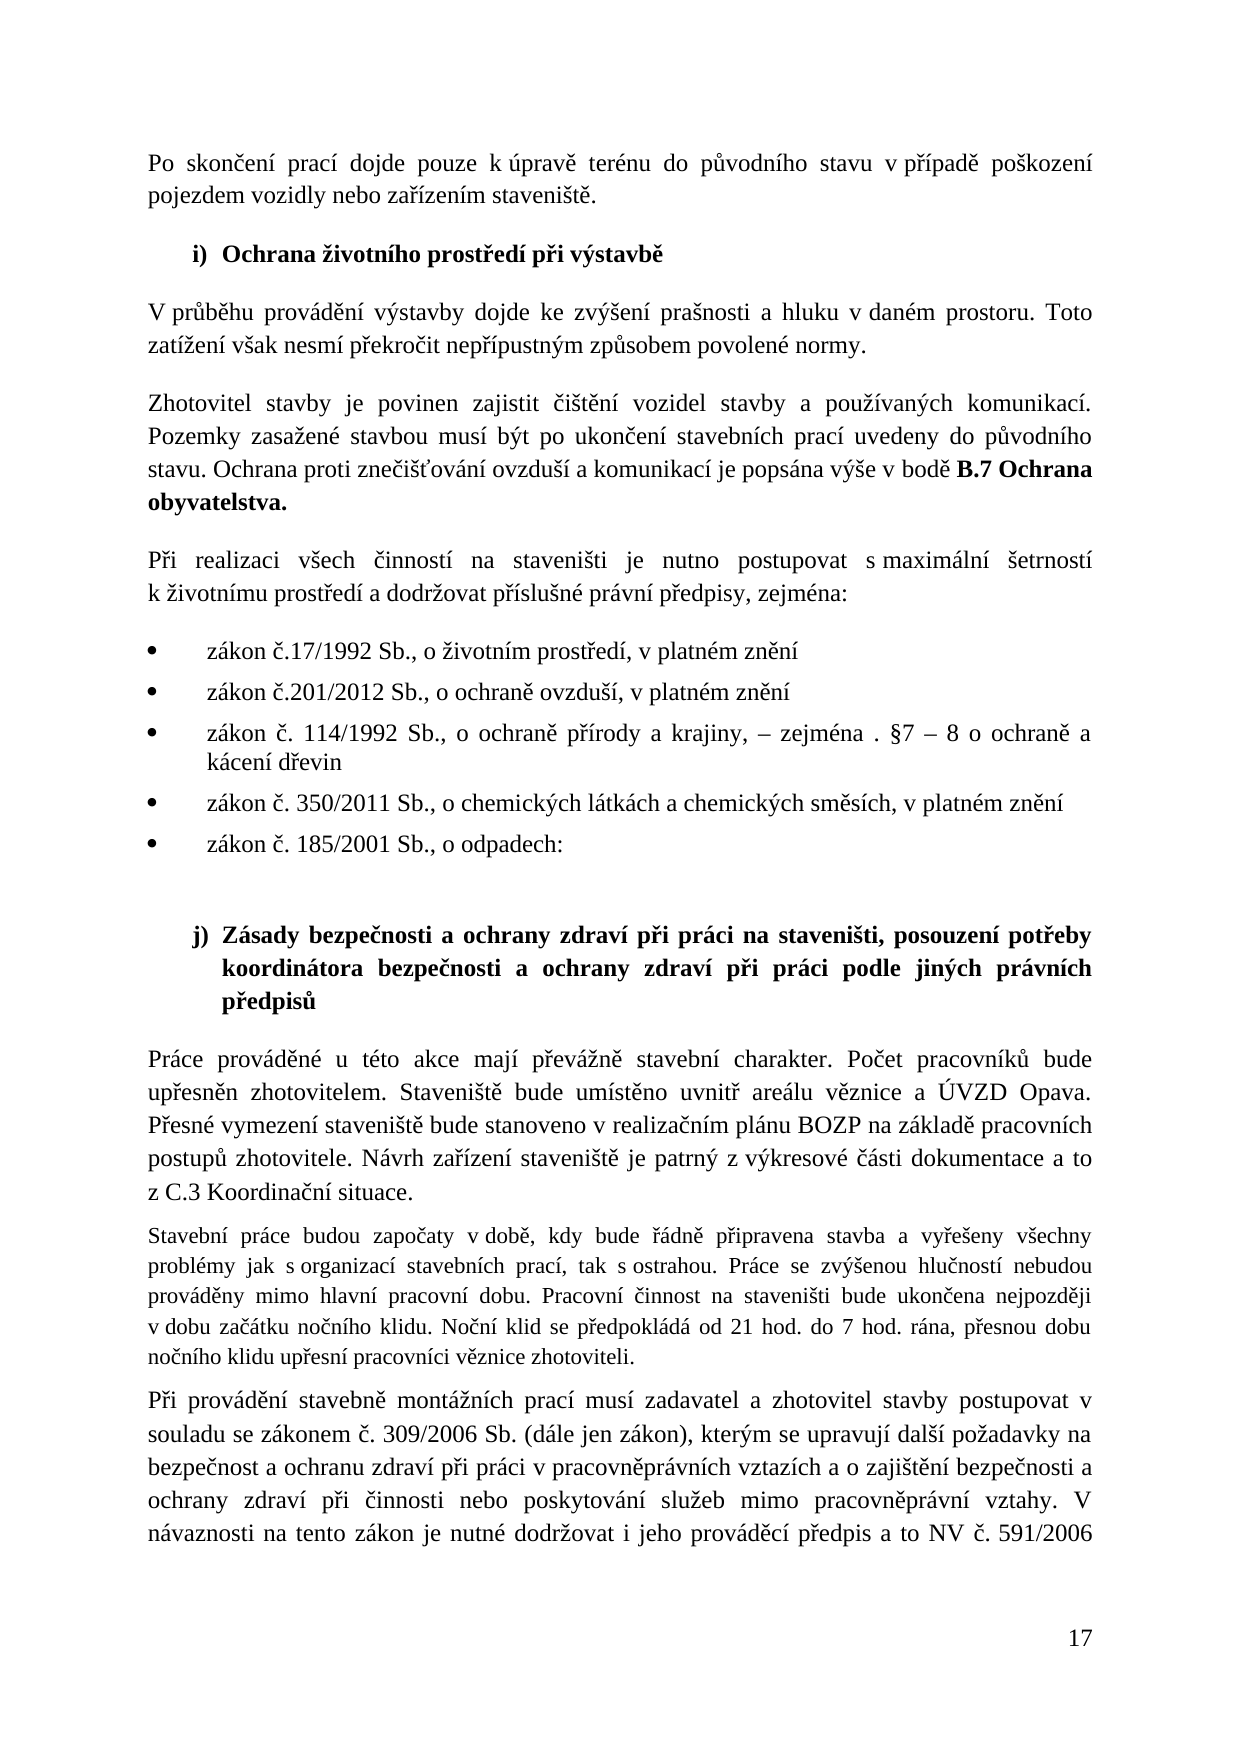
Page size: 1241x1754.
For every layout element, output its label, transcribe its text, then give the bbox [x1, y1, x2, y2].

text Práce prováděné u této akce mají převážně stavební charakter. Počet pracovníků bude upřesněn zhotovitelem. Staveniště bude umístěno uvnitř areálu věznice a ÚVZD Opava. Přesné vymezení staveniště bude stanoveno v realizačním plánu BOZP na základě pracovních postupů zhotovitele. Návrh zařízení staveniště je patrný z výkresové části dokumentace a to z C.3 Koordinační situace. [148, 1044, 1093, 1205]
list zákon č.201/2012 Sb., o ochraně ovzduší, v platném znění [148, 677, 1093, 706]
subtitle Ochrana životního prostředí při výstavbě [192, 239, 1093, 267]
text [148, 1386, 1093, 1546]
list zákon č. 114/1992 Sb., o ochraně přírody a krajiny, – zejména . §7 – 8 o ochraně a kácení dřevin [148, 718, 1093, 776]
text Stavební práce budou započaty v době, kdy bude řádně připravena stavba a vyřešeny všechny problémy jak s organizací stavebních prací, tak s ostrahou. Práce se zvýšenou hlučností nebudou prováděny mimo hlavní pracovní dobu. Pracovní činnost na staveništi bude ukončena nejpozději v dobu začátku nočního klidu. Noční klid se předpokládá od 21 hod. do 7 hod. rána, přesnou dobu nočního klidu upřesní pracovníci věznice zhotoviteli. [148, 1222, 1093, 1369]
text Po skončení prací dojde pouze k úpravě terénu do původního stavu v případě poškození pojezdem vozidly nebo zařízením staveniště. [148, 148, 1093, 209]
list zákon č.17/1992 Sb., o životním prostředí, v platném znění [148, 636, 1093, 664]
text Zhotovitel stavby je povinen zajistit čištění vozidel stavby a používaných komunikací. Pozemky zasažené stavbou musí být po ukončení stavebních prací uvedeny do původního stavu. Ochrana proti znečišťování ovzduší a komunikací je popsána výše v bodě B.7 Ochrana obyvatelstva. [148, 388, 1093, 516]
text V průběhu provádění výstavby dojde ke zvýšení prašnosti a hluku v daném prostoru. Toto zatížení však nesmí překročit nepřípustným způsobem povolené normy. [148, 297, 1093, 358]
subtitle Zásady bezpečnosti a ochrany zdraví při práci na staveništi, posouzení potřeby koordinátora bezpečnosti a ochrany zdraví při práci podle jiných právních předpisů [192, 920, 1093, 1015]
list zákon č. 185/2001 Sb., o odpadech: [148, 829, 1093, 858]
text Při realizaci všech činností na staveništi je nutno postupovat s maximální šetrností k životnímu prostředí a dodržovat příslušné právní předpisy, zejména: [148, 545, 1093, 607]
list zákon č. 350/2011 Sb., o chemických látkách a chemických směsích, v platném znění [148, 788, 1093, 817]
